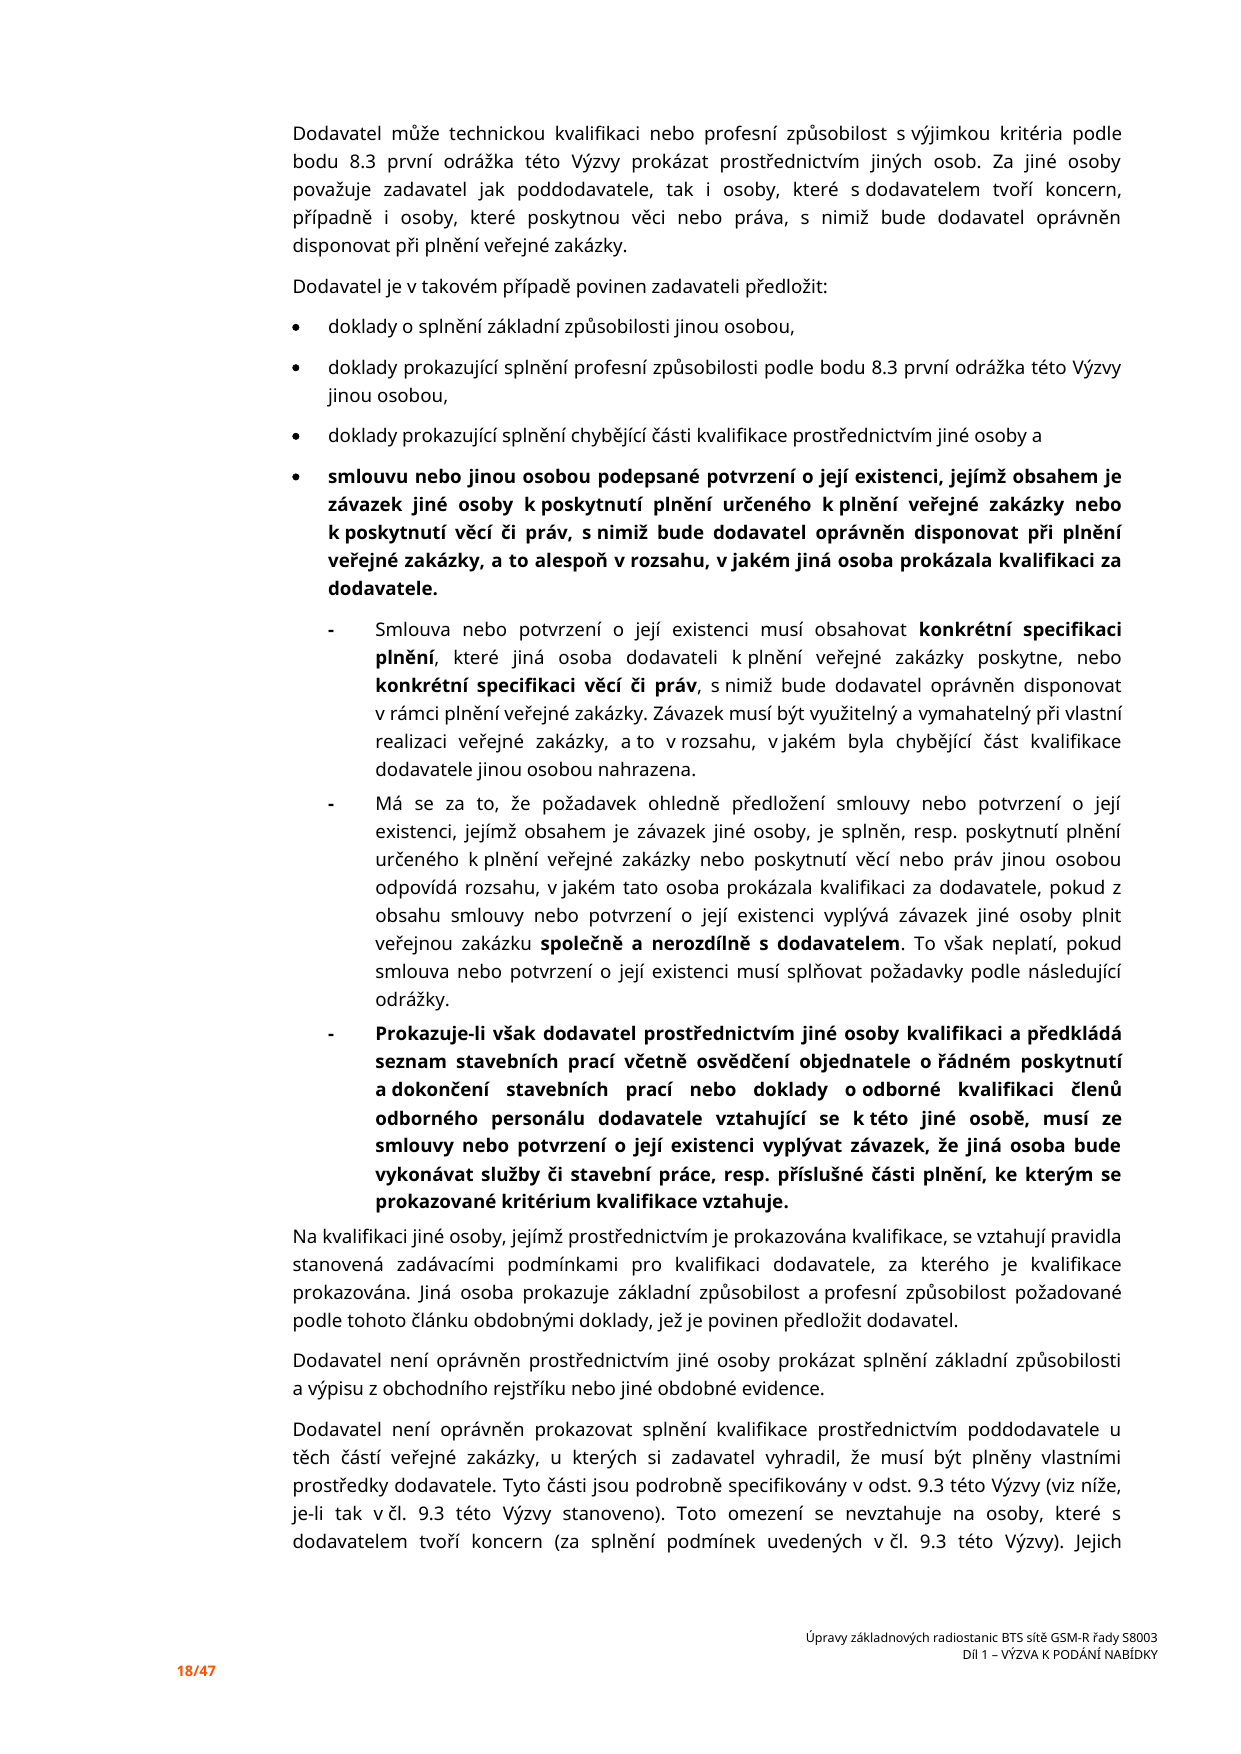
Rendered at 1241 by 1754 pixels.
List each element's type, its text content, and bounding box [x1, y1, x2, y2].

text doklady prokazující splnění chybějící části kvalifikace prostřednictvím jiné osoby a [292, 423, 1122, 448]
text Dodavatel je v takovém případě povinen zadavateli předložit: [292, 273, 1122, 299]
text Dodavatel není oprávněn prostřednictvím jiné osoby prokázat splnění základní způsobilosti a výpisu z obchodního rejstříku nebo jiné obdobné evidence. [292, 1348, 1122, 1401]
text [292, 1416, 1122, 1554]
text smlouvu nebo jinou osobou podepsané potvrzení o její existenci, jejímž obsahem je závazek jiné osoby k poskytnutí plnění určeného k plnění veřejné zakázky nebo k poskytnutí věcí či práv, s nimiž bude dodavatel oprávněn disponovat při plnění veřejné zakázky, a to alespoň v rozsahu, v jakém jiná osoba prokázala kvalifikaci za dodavatele. [292, 463, 1122, 601]
text Dodavatel může technickou kvalifikaci nebo profesní způsobilost s výjimkou kritéria podle bodu 8.3 první odrážka této Výzvy prokázat prostřednictvím jiných osob. Za jiné osoby považuje zadavatel jak poddodavatele, tak i osoby, které s dodavatelem tvoří koncern, případně i osoby, které poskytnou věci nebo práva, s nimiž bude dodavatel oprávněn disponovat při plnění veřejné zakázky. [292, 121, 1122, 258]
text Prokazuje-li však dodavatel prostřednictvím jiné osoby kvalifikaci a předkládá seznam stavebních prací včetně osvědčení objednatele o řádném poskytnutí a dokončení stavebních prací nebo doklady o odborné kvalifikaci členů odborného personálu dodavatele vztahující se k této jiné osobě, musí ze smlouvy nebo potvrzení o její existenci vyplývat závazek, že jiná osoba bude vykonávat služby či stavební práce, resp. příslušné části plnění, ke kterým se prokazované kritérium kvalifikace vztahuje. [328, 1021, 1122, 1214]
text doklady prokazující splnění profesní způsobilosti podle bodu 8.3 první odrážka této Výzvy jinou osobou, [292, 354, 1122, 408]
text Na kvalifikaci jiné osoby, jejímž prostřednictvím je prokazována kvalifikace, se vztahují pravidla stanovená zadávacími podmínkami pro kvalifikaci dodavatele, za kterého je kvalifikace prokazována. Jiná osoba prokazuje základní způsobilost a profesní způsobilost požadované podle tohoto článku obdobnými doklady, jež je povinen předložit dodavatel. [292, 1223, 1122, 1333]
text doklady o splnění základní způsobilosti jinou osobou, [292, 314, 1122, 339]
text Má se za to, že požadavek ohledně předložení smlouvy nebo potvrzení o její existenci, jejímž obsahem je závazek jiné osoby, je splněn, resp. poskytnutí plnění určeného k plnění veřejné zakázky nebo poskytnutí věcí nebo práv jinou osobou odpovídá rozsahu, v jakém tato osoba prokázala kvalifikaci za dodavatele, pokud z obsahu smlouvy nebo potvrzení o její existenci vyplývá závazek jiné osoby plnit veřejnou zakázku společně a nerozdílně s dodavatelem. To však neplatí, pokud smlouva nebo potvrzení o její existenci musí splňovat požadavky podle následující odrážky. [328, 790, 1122, 1012]
text Smlouva nebo potvrzení o její existenci musí obsahovat konkrétní specifikaci plnění, které jiná osoba dodavateli k plnění veřejné zakázky poskytne, nebo konkrétní specifikaci věcí či práv, s nimiž bude dodavatel oprávněn disponovat v rámci plnění veřejné zakázky. Závazek musí být využitelný a vymahatelný při vlastní realizaci veřejné zakázky, a to v rozsahu, v jakém byla chybějící část kvalifikace dodavatele jinou osobou nahrazena. [328, 616, 1122, 782]
